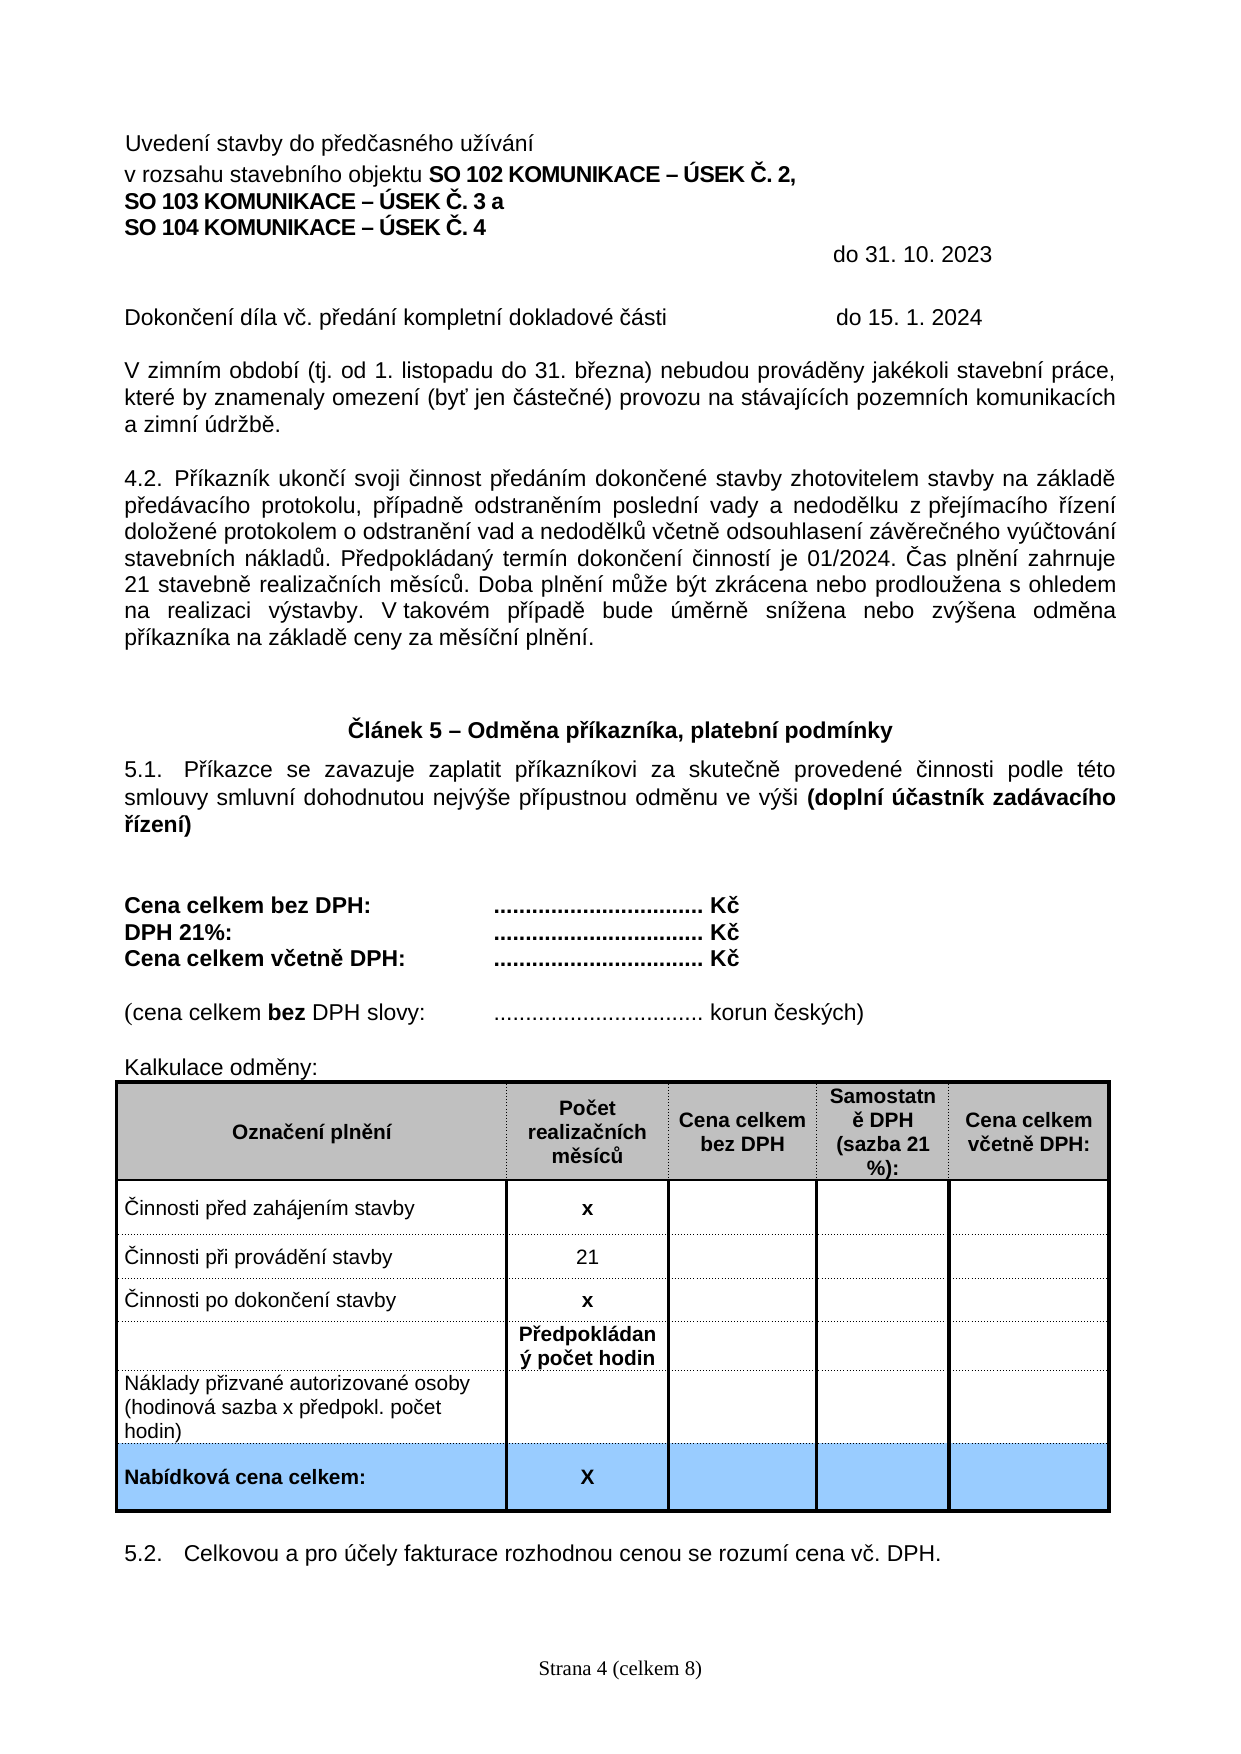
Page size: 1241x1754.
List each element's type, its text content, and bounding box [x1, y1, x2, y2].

table_cell Činnosti při provádění stavby [118, 1234, 505, 1278]
table_cell [951, 1234, 1107, 1278]
text SO 103 KOMUNIKACE – ÚSEK Č. 3 a [124, 188, 1116, 214]
table_cell Nabídková cena celkem: [118, 1443, 505, 1509]
table_cell Činnosti před zahájením stavby [118, 1181, 505, 1234]
table_header Počet realizačních měsíců [507, 1084, 668, 1179]
table_cell [670, 1443, 815, 1509]
table_cell Činnosti po dokončení stavby [118, 1278, 505, 1321]
list Příkazce se zavazuje zaplatit příkazníkovi za skutečně provedené činnosti podle této smlouvy smluvní dohodnutou nejvýše přípustnou odměnu ve výši (doplní účastník zadávacího řízení) [124, 756, 1116, 837]
table_cell 21 [508, 1234, 667, 1278]
text SO 104 KOMUNIKACE – ÚSEK Č. 4 [124, 214, 1116, 241]
list Celkovou a pro účely fakturace rozhodnou cenou se rozumí cena vč. DPH. [124, 1539, 1116, 1567]
table_cell X [508, 1443, 667, 1509]
text Cena celkem včetně DPH: ................................. Kč [124, 945, 1116, 972]
title do 31. 10. 2023 [125, 241, 1116, 267]
list Příkazník ukončí svoji činnost předáním dokončené stavby zhotovitelem stavby na základě předávacího protokolu, případně odstraněním poslední vady a nedodělku z přejímacího řízení doložené protokolem o odstranění vad a nedodělků včetně odsouhlasení závěrečného vyúčtování stavebních nákladů. Předpokládaný termín dokončení činností je 01/2024. Čas plnění zahrnuje 21 stavebně realizačních měsíců. Doba plnění může být zkrácena nebo prodloužena s ohledem na realizaci výstavby. V takovém případě bude úměrně snížena nebo zvýšena odměna příkazníka na základě ceny za měsíční plnění. [124, 465, 1116, 650]
table_cell [818, 1370, 947, 1443]
table_header Cena celkem bez DPH [668, 1084, 817, 1179]
table_cell [951, 1370, 1107, 1443]
table_cell [818, 1278, 947, 1321]
text Kalkulace odměny: [124, 1053, 1116, 1080]
table_cell [818, 1181, 947, 1234]
table_header Samostatně DPH (sazba 21 %): [817, 1084, 949, 1179]
table_cell [818, 1443, 947, 1509]
table_cell [951, 1443, 1107, 1509]
title Uvedení stavby do předčasného užívání [125, 130, 1116, 156]
table_cell [118, 1321, 505, 1370]
text Cena celkem bez DPH: ................................. Kč [124, 892, 1116, 919]
table_cell [508, 1370, 667, 1443]
table_cell x [508, 1181, 667, 1234]
text V zimním období (tj. od 1. listopadu do 31. března) nebudou prováděny jakékoli stavební práce, které by znamenaly omezení (byť jen částečné) provozu na stávajících pozemních komunikacích a zimní údržbě. [124, 357, 1116, 438]
text (cena celkem bez DPH slovy: ................................. korun českých) [124, 999, 1116, 1026]
table_cell [670, 1278, 815, 1321]
table_cell Předpokládaný počet hodin [508, 1321, 667, 1370]
table_cell [951, 1278, 1107, 1321]
text v rozsahu stavebního objektu SO 102 KOMUNIKACE – ÚSEK Č. 2, [124, 161, 1116, 188]
table_cell Náklady přizvané autorizované osoby (hodinová sazba x předpokl. počet hodin) [118, 1370, 505, 1443]
table_cell [670, 1370, 815, 1443]
table_cell [951, 1181, 1107, 1234]
table_cell [670, 1321, 815, 1370]
table_cell [951, 1321, 1107, 1370]
text DPH 21%: ................................. Kč [124, 919, 1116, 945]
table_cell [818, 1321, 947, 1370]
table_cell [818, 1234, 947, 1278]
table_cell x [508, 1278, 667, 1321]
text Článek 5 – Odměna příkazníka, platební podmínky [124, 717, 1116, 744]
table_header Cena celkem včetně DPH: [949, 1084, 1107, 1179]
table_cell [670, 1234, 815, 1278]
table_header Označení plnění [118, 1084, 507, 1179]
table_cell [670, 1181, 815, 1234]
text Dokončení díla vč. předání kompletní dokladové části do 15. 1. 2024 [124, 304, 1116, 330]
